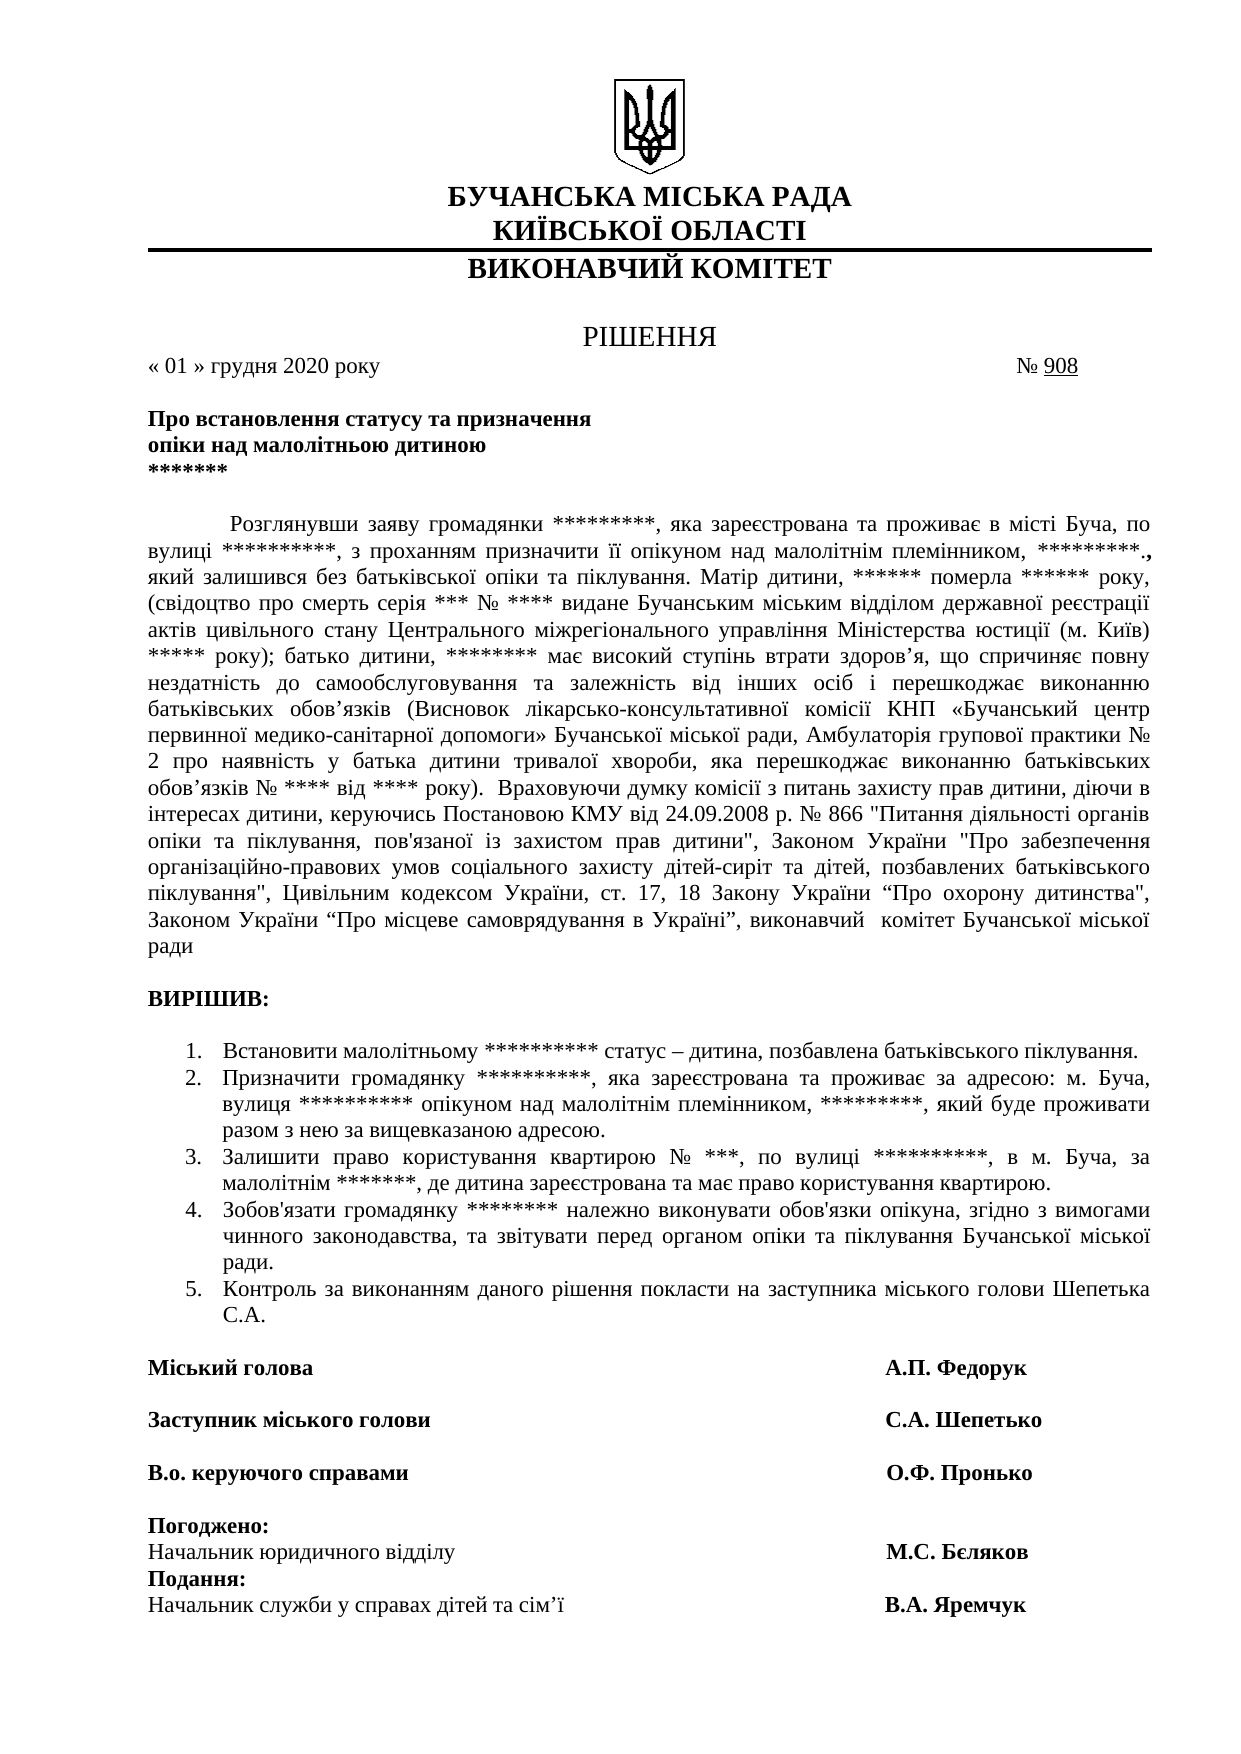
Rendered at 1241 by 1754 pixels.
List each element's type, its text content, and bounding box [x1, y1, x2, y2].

list Встановити малолітньому ********** статус – дитина, позбавлена батьківського піклування. [185, 1037, 1152, 1064]
text ВИКОНАВЧИЙ КОМІТЕТ [148, 252, 1152, 285]
text ВИРІШИВ: [148, 985, 1152, 1011]
text 3. Залишити право користування квартирою № ***, по вулиці **********, в м. Буча, за малолітнім *******, де дитина зареєстрована та має право користування квартирою. [185, 1143, 1152, 1196]
text Міський голова А.П. Федорук [148, 1354, 1152, 1380]
list Призначити громадянку **********, яка зареєстрована та проживає за адресою: м. Буча, вулиця ********** опікуном над малолітнім племінником, *********, який буде проживати разом з нею за вищевказаною адресою. [185, 1064, 1152, 1143]
text РІШЕННЯ [148, 319, 1152, 352]
text Про встановлення статусу та призначення [148, 405, 1152, 431]
text « 01 » грудня 2020 року № 908 [148, 352, 1152, 379]
text Начальник служби у справах дітей та сім’ї В.А. Яремчук [148, 1591, 1152, 1617]
text 5. Контроль за виконанням даного рішення покласти на заступника міського голови Шепетька С.А. [185, 1275, 1152, 1327]
text Заступник міського голови С.А. Шепетько [148, 1406, 1152, 1433]
text Розглянувши заяву громадянки *********, яка зареєстрована та проживає в місті Буча, по вулиці **********, з проханням призначити її опікуном над малолітнім племінником, *********., який залишився без батьківської опіки та піклування. Матір дитини, ****** померла ****** року, (свідоцтво про смерть серія *** № **** видане Бучанським міським відділом державної реєстрації актів цивільного стану Центрального міжрегіонального управління Міністерства юстиції (м. Київ) ***** року); батько дитини, ******** має високий ступінь втрати здоров’я, що спричиняє повну нездатність до самообслуговування та залежність від інших осіб і перешкоджає виконанню батьківських обов’язків (Висновок лікарсько-консультативної комісії КНП «Бучанський центр первинної медико-санітарної допомоги» Бучанської міської ради, Амбулаторія групової практики № 2 про наявність у батька дитини тривалої хвороби, яка перешкоджає виконанню батьківських обов’язків № **** від **** року). Враховуючи думку комісії з питань захисту прав дитини, діючи в інтересах дитини, керуючись Постановою КМУ від 24.09.2008 р. № 866 "Питання діяльності органів опіки та піклування, пов'язаної із захистом прав дитини", Законом України "Про забезпечення організаційно-правових умов соціального захисту дітей-сиріт та дітей, позбавлених батьківського піклування", Цивільним кодексом України, ст. 17, 18 Закону України “Про охорону дитинства", Законом України “Про місцеве самоврядування в Україні”, виконавчий комітет Бучанської міської ради [148, 510, 1152, 958]
text Подання: [148, 1564, 1152, 1591]
text В.о. керуючого справами О.Ф. Пронько [148, 1459, 1152, 1486]
text БУЧАНСЬКА МІСЬКА РАДА [148, 179, 1152, 213]
text 4. Зобов'язати громадянку ******** належно виконувати обов'язки опікуна, згідно з вимогами чинного законодавства, та звітувати перед органом опіки та піклування Бучанської міської ради. [185, 1196, 1152, 1275]
text опіки над малолітньою дитиною [148, 431, 1152, 458]
text КИЇВСЬКОЇ ОБЛАСТІ [148, 213, 1152, 248]
text Начальник юридичного відділу М.С. Бєляков [148, 1538, 1152, 1564]
text Погоджено: [148, 1512, 1152, 1538]
text ******* [148, 458, 1152, 484]
